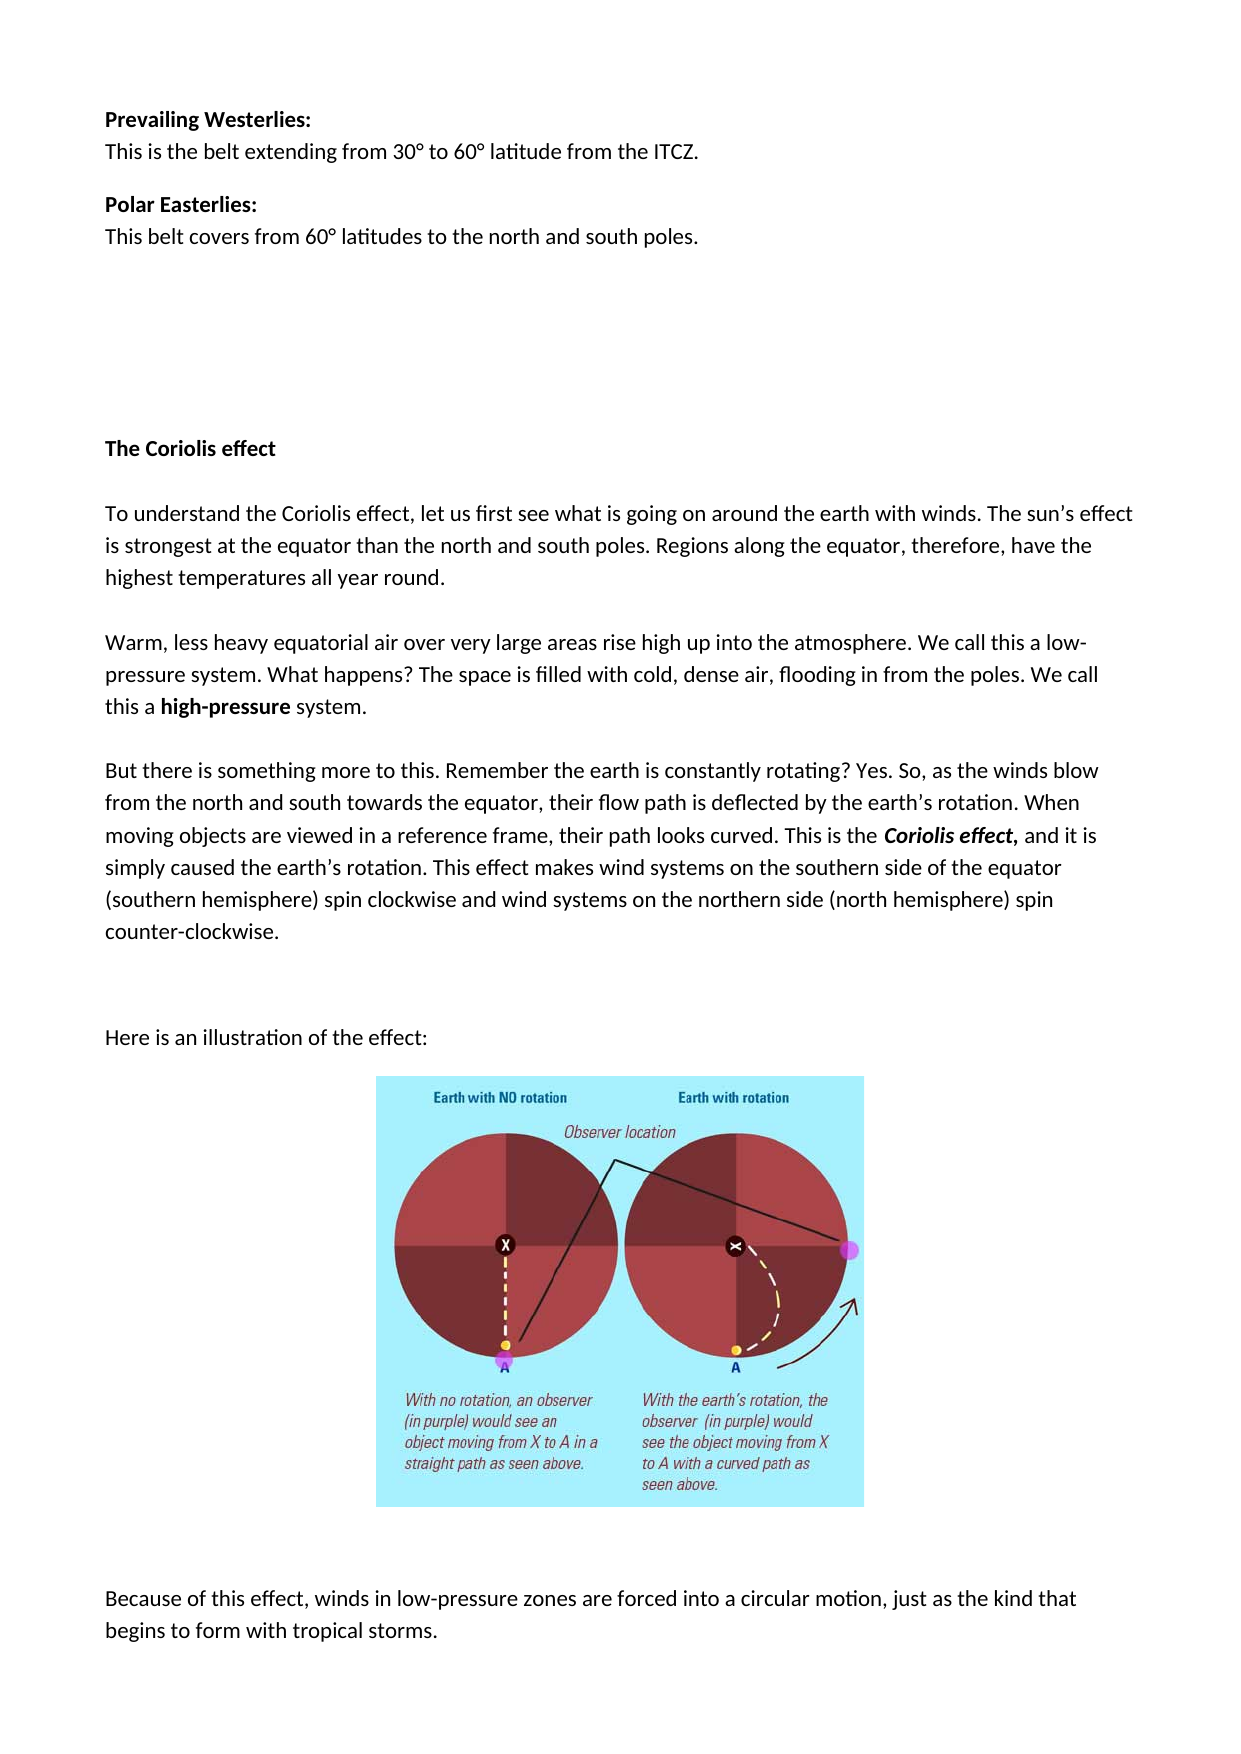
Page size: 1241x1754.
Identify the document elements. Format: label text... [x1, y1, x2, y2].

text This is the belt extending from 30° to 60° latitude from the ITCZ. [105, 137, 1135, 165]
text Because of this effect, winds in low-pressure zones are forced into a circular motion, just as the kind that begins to form with tropical storms. [105, 1584, 1135, 1644]
text This belt covers from 60° latitudes to the north and south poles. [105, 222, 1135, 250]
text The Coriolis effect To understand the Coriolis effect, let us first see what is going on around the earth with winds. The sun’s effect is strongest at the equator than the north and south poles. Regions along the equator, therefore, have the highest temperatures all year round. Warm, less heavy equatorial air over very large areas rise high up into the atmosphere. We call this a low-pressure system. What happens? The space is filled with cold, dense air, flooding in from the poles. We call this a high-pressure system. But there is something more to this. Remember the earth is constantly rotating? Yes. So, as the winds blow from the north and south towards the equator, their flow path is deflected by the earth’s rotation. When moving objects are viewed in a reference frame, their path looks curved. This is the Coriolis effect, and it is simply caused the earth’s rotation. This effect makes wind systems on the southern side of the equator (southern hemisphere) spin clockwise and wind systems on the northern side (north hemisphere) spin counter-clockwise. [105, 434, 1135, 945]
picture [376, 1076, 865, 1507]
text Here is an illustration of the effect: [105, 1023, 1135, 1051]
text Prevailing Westerlies: [105, 105, 1135, 133]
text Polar Easterlies: [105, 190, 1135, 218]
